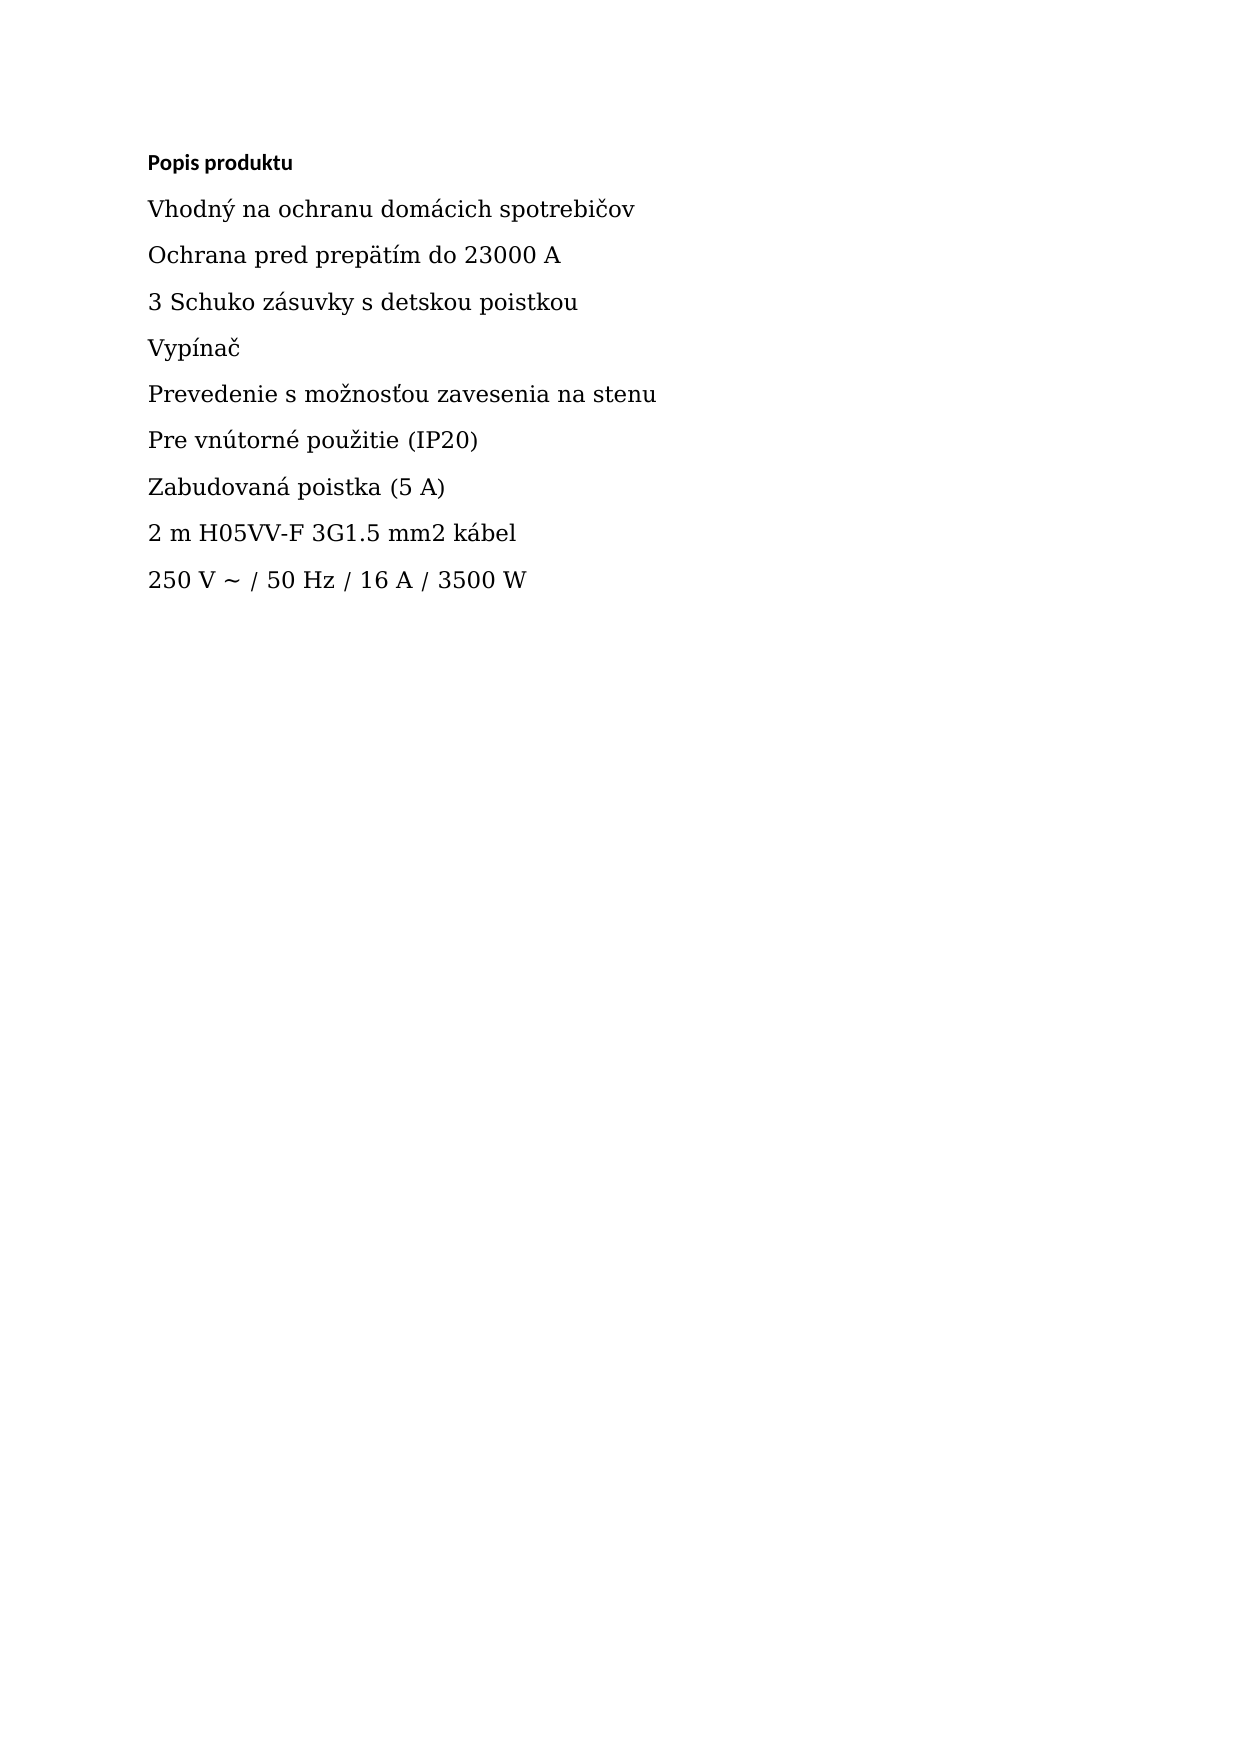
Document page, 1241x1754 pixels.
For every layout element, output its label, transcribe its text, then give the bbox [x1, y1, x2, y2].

text Vypínač [148, 333, 1093, 361]
text Vhodný na ochranu domácich spotrebičov [148, 194, 1093, 222]
text Prevedenie s možnosťou zavesenia na stenu [148, 380, 1093, 407]
text Pre vnútorné použitie (IP20) [148, 426, 1093, 454]
text Popis produktu [148, 148, 1093, 176]
text 250 V ~ / 50 Hz / 16 A / 3500 W [148, 565, 1093, 593]
text 3 Schuko zásuvky s detskou poistkou [148, 287, 1093, 315]
text Zabudovaná poistka (5 A) [148, 473, 1093, 500]
text Ochrana pred prepätím do 23000 A [148, 241, 1093, 268]
text 2 m H05VV-F 3G1.5 mm2 kábel [148, 519, 1093, 546]
